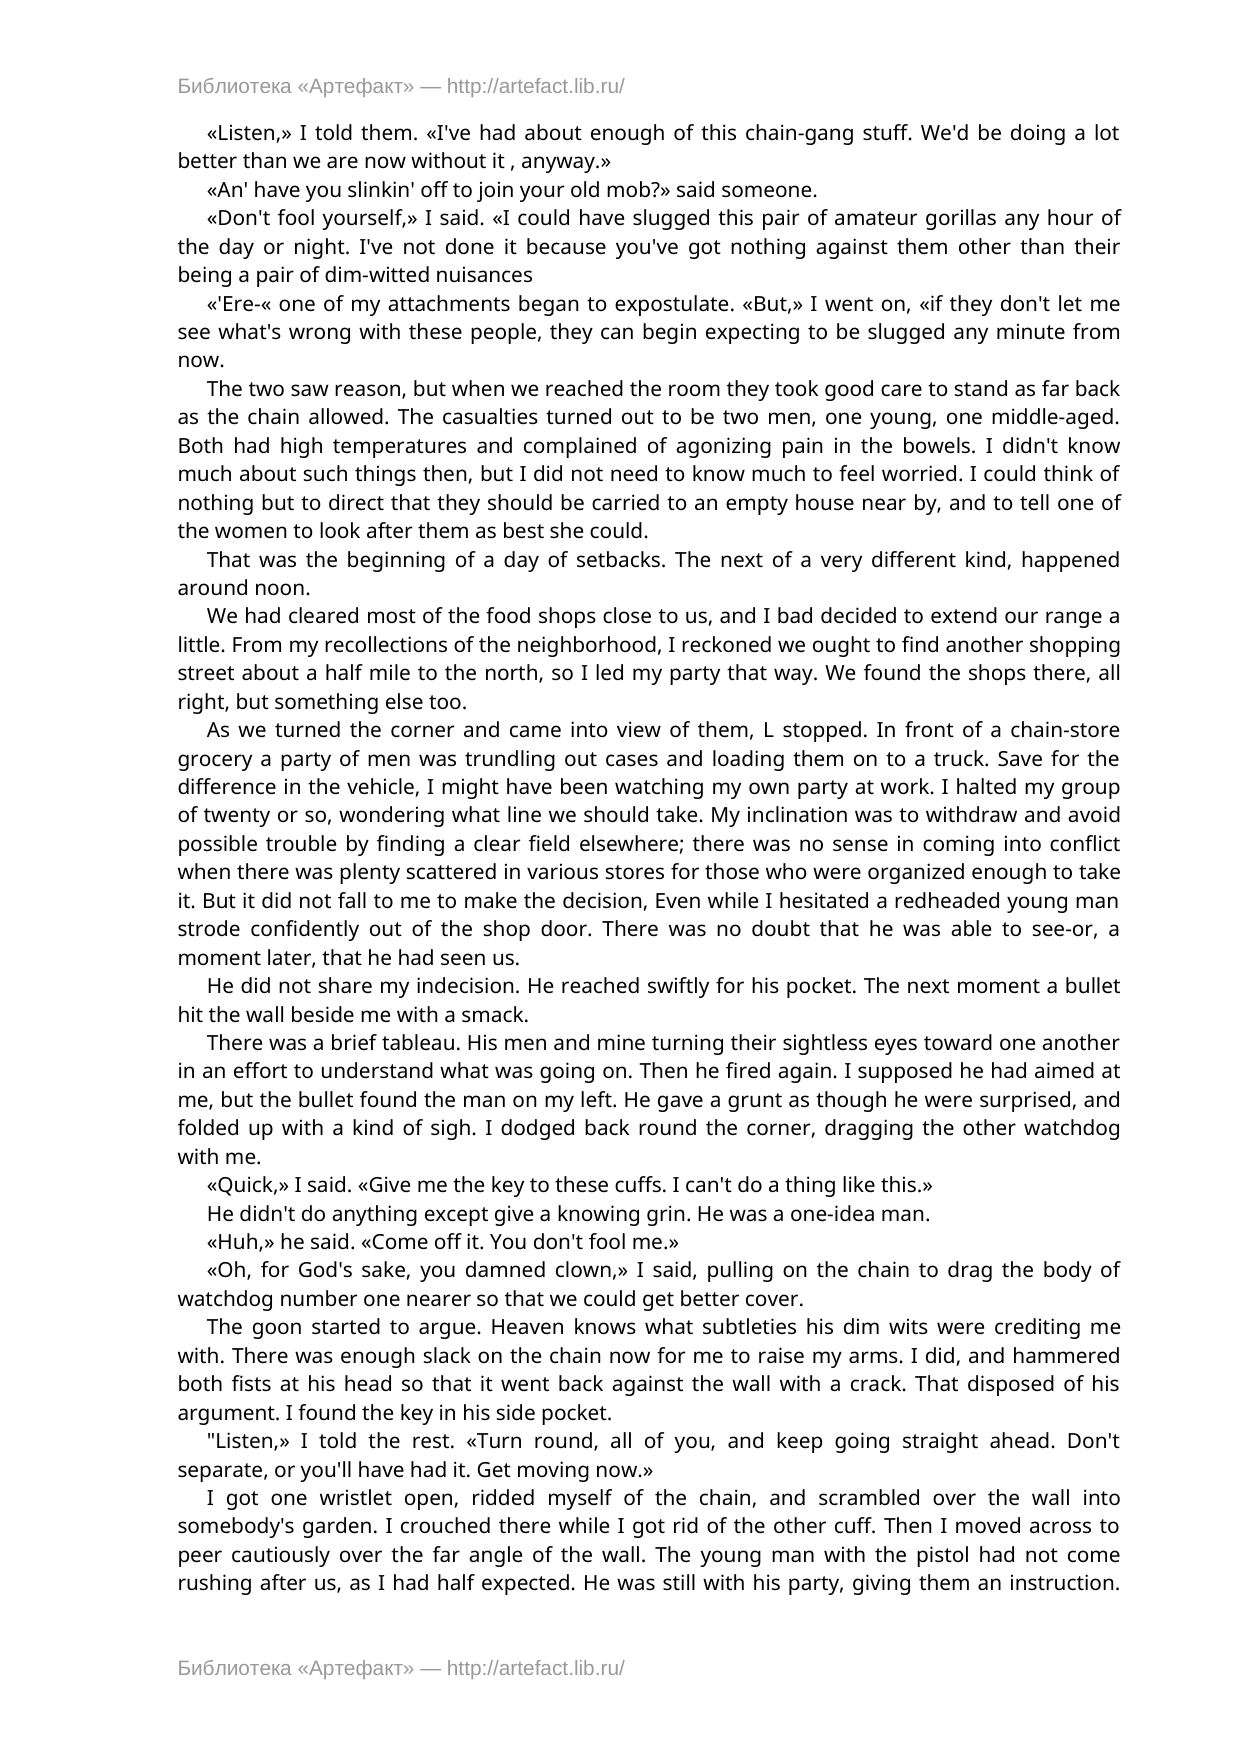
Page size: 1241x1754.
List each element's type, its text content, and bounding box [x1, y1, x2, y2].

text «Huh,» he said. «Come off it. You don't fool me.» [177, 1227, 1122, 1256]
text «'Ere-« one of my attachments began to expostulate. «But,» I went on, «if they don't let me see what's wrong with these people, they can begin expecting to be slugged any minute from now. [177, 289, 1122, 374]
text «Listen,» I told them. «I've had about enough of this chain-gang stuff. We'd be doing a lot better than we are now without it , anyway.» [177, 118, 1122, 175]
text "Listen,» I told the rest. «Turn round, all of you, and keep going straight ahead. Don't separate, or you'll have had it. Get moving now.» [177, 1426, 1122, 1483]
text We had cleared most of the food shops close to us, and I bad decided to extend our range a little. From my recollections of the neighborhood, I reckoned we ought to find another shopping street about a half mile to the north, so I led my party that way. We found the shops there, all right, but something else too. [177, 602, 1122, 715]
text «Don't fool yourself,» I said. «I could have slugged this pair of amateur gorillas any hour of the day or night. I've not done it because you've got nothing against them other than their being a pair of dim-witted nuisances [177, 203, 1122, 289]
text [177, 1483, 1122, 1597]
text There was a brief tableau. His men and mine turning their sightless eyes toward one another in an effort to understand what was going on. Then he fired again. I supposed he had aimed at me, but the bullet found the man on my left. He gave a grunt as though he were surprised, and folded up with a kind of sigh. I dodged back round the corner, dragging the other watchdog with me. [177, 1028, 1122, 1170]
text «Quick,» I said. «Give me the key to these cuffs. I can't do a thing like this.» [177, 1170, 1122, 1199]
text The goon started to argue. Heaven knows what subtleties his dim wits were crediting me with. There was enough slack on the chain now for me to raise my arms. I did, and hammered both fists at his head so that it went back against the wall with a crack. That disposed of his argument. I found the key in his side pocket. [177, 1312, 1122, 1426]
text The two saw reason, but when we reached the room they took good care to stand as far back as the chain allowed. The casualties turned out to be two men, one young, one middle-aged. Both had high temperatures and complained of agonizing pain in the bowels. I didn't know much about such things then, but I did not need to know much to feel worried. I could think of nothing but to direct that they should be carried to an empty house near by, and to tell one of the women to look after them as best she could. [177, 374, 1122, 545]
text He did not share my indecision. He reached swiftly for his pocket. The next moment a bullet hit the wall beside me with a smack. [177, 971, 1122, 1028]
text «An' have you slinkin' off to join your old mob?» said someone. [177, 175, 1122, 203]
text As we turned the corner and came into view of them, L stopped. In front of a chain-store grocery a party of men was trundling out cases and loading them on to a truck. Save for the difference in the vehicle, I might have been watching my own party at work. I halted my group of twenty or so, wondering what line we should take. My inclination was to withdraw and avoid possible trouble by finding a clear field elsewhere; there was no sense in coming into conflict when there was plenty scattered in various stores for those who were organized enough to take it. But it did not fall to me to make the decision, Even while I hesitated a redheaded young man strode confidently out of the shop door. There was no doubt that he was able to see-or, a moment later, that he had seen us. [177, 715, 1122, 971]
text That was the beginning of a day of setbacks. The next of a very different kind, happened around noon. [177, 545, 1122, 602]
text He didn't do anything except give a knowing grin. He was a one-idea man. [177, 1199, 1122, 1227]
text «Oh, for God's sake, you damned clown,» I said, pulling on the chain to drag the body of watchdog number one nearer so that we could get better cover. [177, 1256, 1122, 1312]
